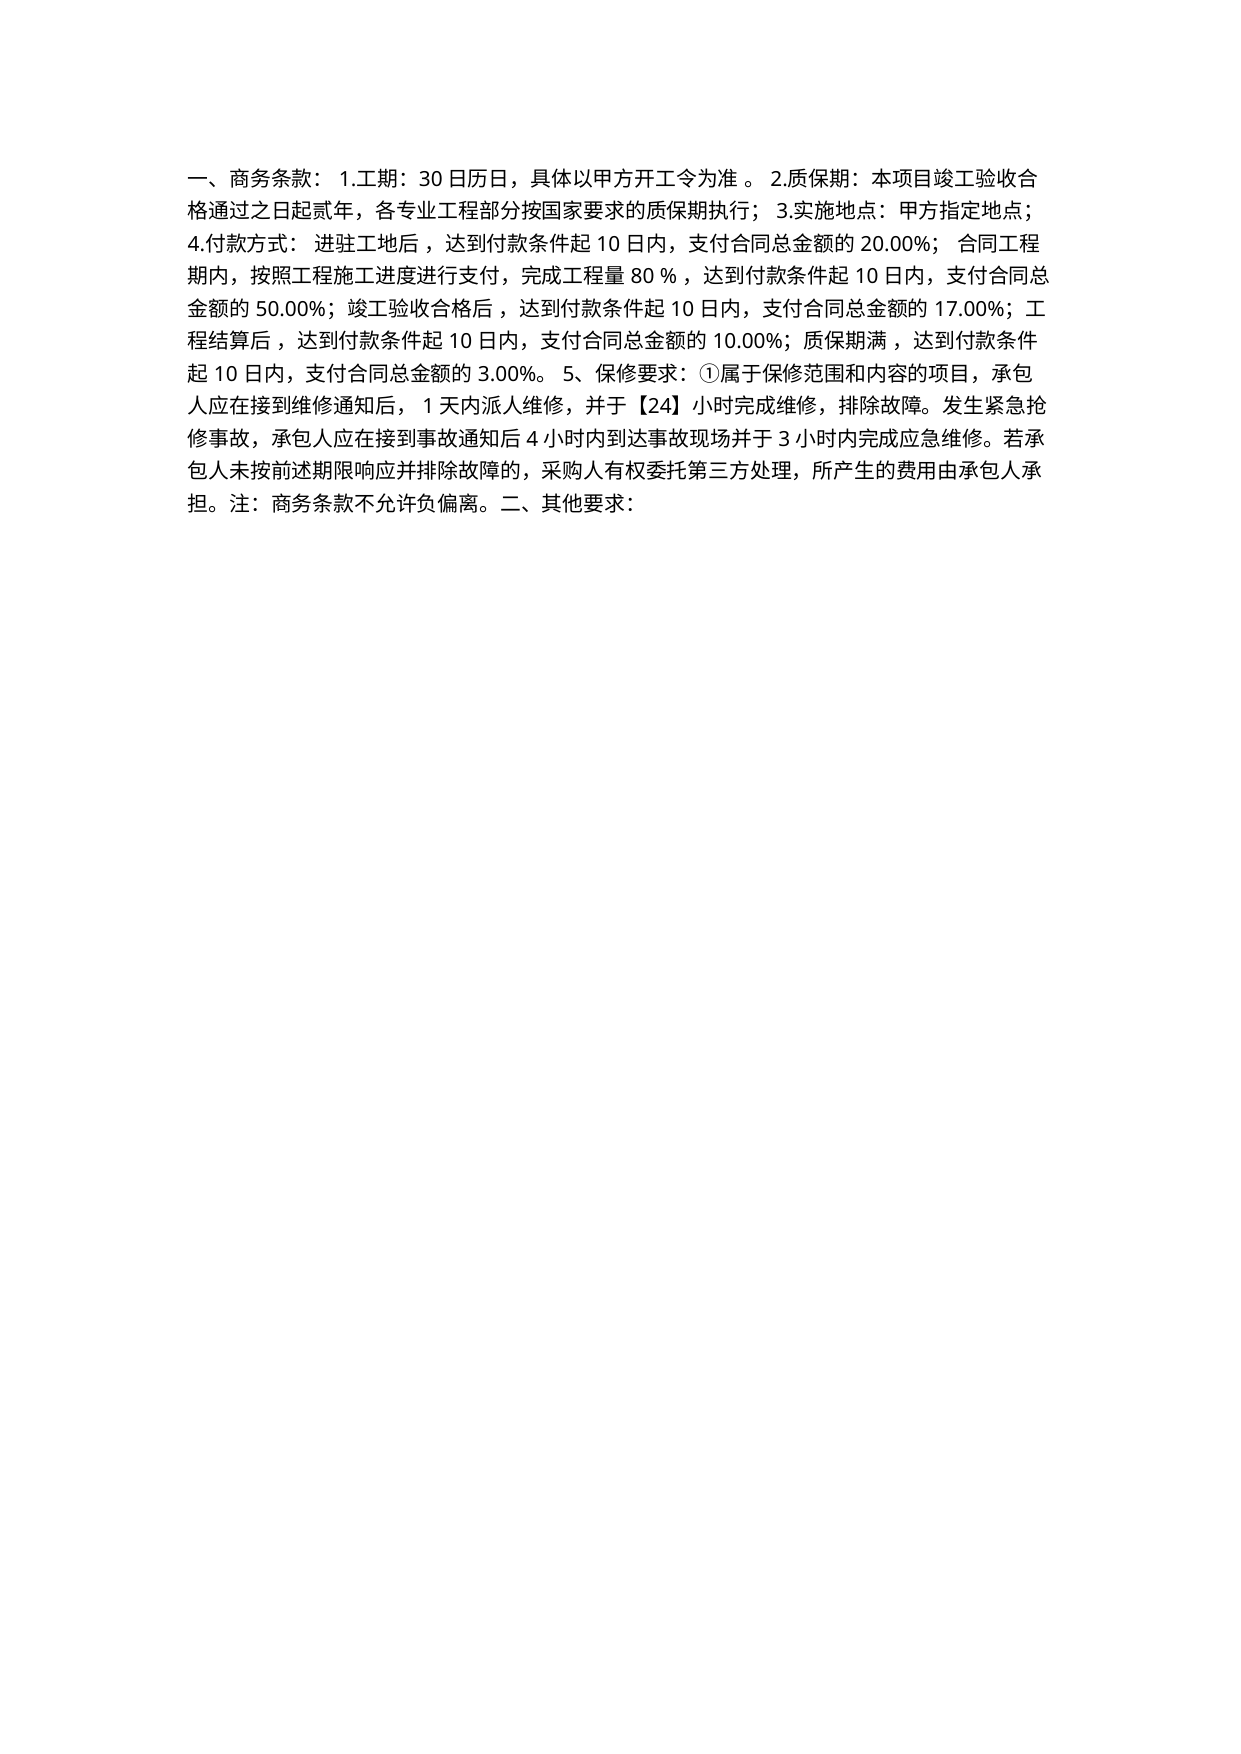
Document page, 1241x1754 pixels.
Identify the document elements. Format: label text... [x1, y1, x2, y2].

text 一、商务条款： 1.工期：30日历日，具体以甲方开工令为准 。 2.质保期：本项目竣工验收合格通过之日起贰年，各专业工程部分按国家要求的质保期执行； 3.实施地点：甲方指定地点； 4.付款方式： 进驻工地后 ，达到付款条件起 10 日内，支付合同总金额的 20.00%； 合同工程期内，按照工程施工进度进行支付，完成工程量 80 % ，达到付款条件起 10 日内，支付合同总金额的 50.00%；竣工验收合格后 ，达到付款条件起 10 日内，支付合同总金额的 17.00%；工程结算后 ，达到付款条件起 10 日内，支付合同总金额的 10.00%；质保期满 ，达到付款条件起 10 日内，支付合同总金额的 3.00%。 5、保修要求：①属于保修范围和内容的项目，承包人应在接到维修通知后， 1 天内派人维修，并于【24】小时完成维修，排除故障。发生紧急抢修事故，承包人应在接到事故通知后 4 小时内到达事故现场并于 3 小时内完成应急维修。若承包人未按前述期限响应并排除故障的，采购人有权委托第三方处理，所产生的费用由承包人承担。注：商务条款不允许负偏离。二、其他要求： [187, 162, 1053, 519]
